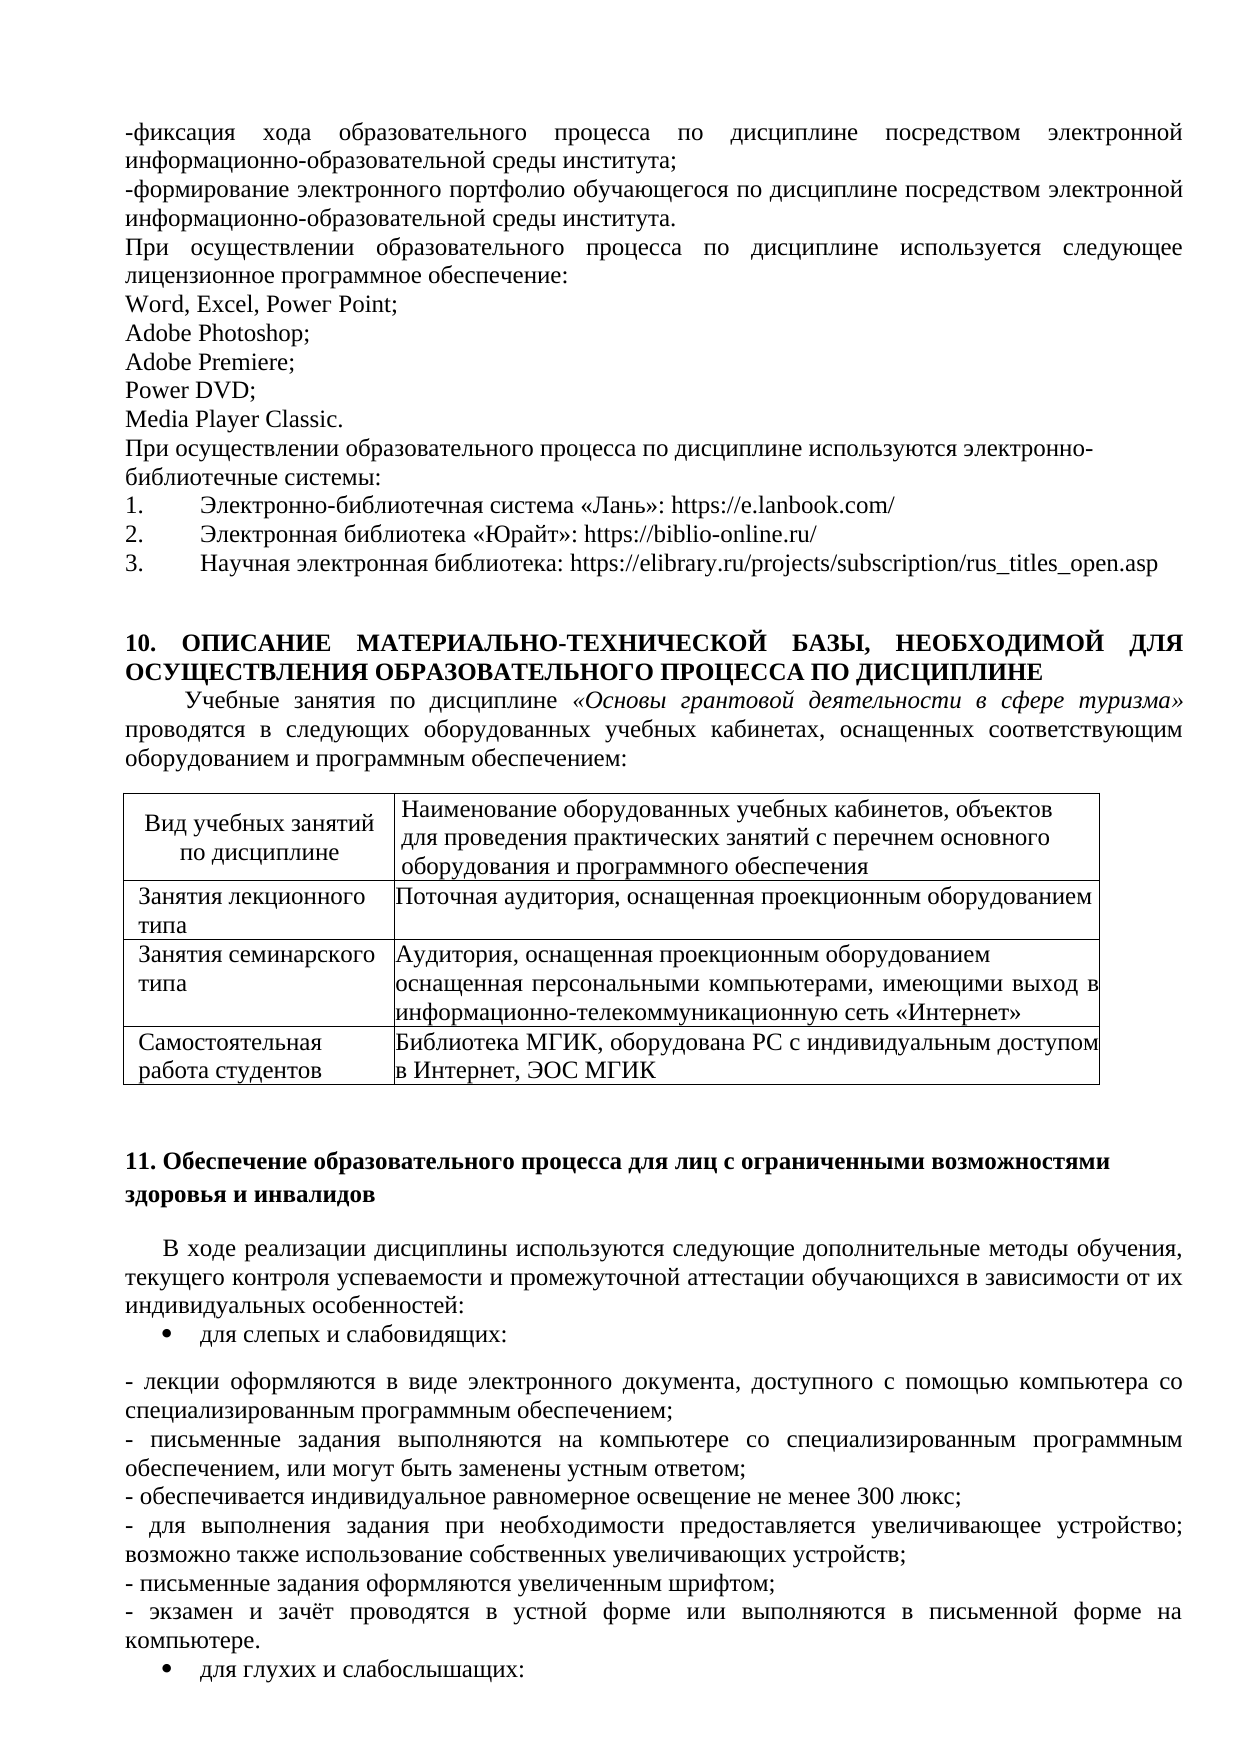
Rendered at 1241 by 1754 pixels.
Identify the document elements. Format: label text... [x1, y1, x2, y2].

text 11. Обеспечение образовательного процесса для лиц с ограниченными возможностями здоровья и инвалидов [125, 1146, 1184, 1208]
list для слепых и слабовидящих: [162, 1319, 1184, 1348]
text Media Player Classic. [125, 404, 1184, 433]
text - письменные задания выполняются на компьютере со специализированным программным обеспечением, или могут быть заменены устным ответом; [125, 1424, 1184, 1481]
text При осуществлении образовательного процесса по дисциплине используется следующее лицензионное программное обеспечение: [125, 232, 1184, 289]
text 2. Электронная библиотека «Юрайт»: https://biblio-online.ru/ [125, 519, 1184, 548]
table_cell Занятия семинарского типа [124, 940, 394, 1026]
table_cell Поточная аудитория, оснащенная проекционным оборудованием [395, 881, 1099, 938]
text 3. Научная электронная библиотека: https://elibrary.ru/projects/subscription/rus_titles_open.asp [125, 548, 1184, 577]
text - экзамен и зачёт проводятся в устной форме или выполняются в письменной форме на компьютере. [125, 1596, 1184, 1654]
table_cell Библиотека МГИК, оборудована РС с индивидуальным доступом в Интернет, ЭОС МГИК [395, 1027, 1099, 1084]
text Wогd, Ехсеl, Powег Роint; [125, 289, 1184, 318]
text - для выполнения задания при необходимости предоставляется увеличивающее устройство; возможно также использование собственных увеличивающих устройств; [125, 1510, 1184, 1568]
list для глухих и слабослышащих: [162, 1654, 1184, 1683]
text Учебные занятия по дисциплине «Основы грантовой деятельности в сфере туризма» проводятся в следующих оборудованных учебных кабинетах, оснащенных соответствующим оборудованием и программным обеспечением: [125, 686, 1184, 772]
table_cell Занятия лекционного типа [124, 881, 394, 938]
table_header Наименование оборудованных учебных кабинетов, объектов для проведения практических занятий с перечнем основного оборудования и программного обеспечения [395, 794, 1099, 880]
table_header Вид учебных занятий по дисциплине [124, 794, 394, 880]
text -формирование электронного портфолио обучающегося по дисциплине посредством электронной информационно-образовательной среды института. [125, 174, 1184, 232]
text -фиксация хода образовательного процесса по дисциплине посредством электронной информационно-образовательной среды института; [125, 117, 1184, 174]
text Adobe Photoshop; [125, 318, 1184, 347]
text 1. Электронно-библиотечная система «Лань»: https://e.lanbook.com/ [125, 490, 1184, 519]
text - обеспечивается индивидуальное равномерное освещение не менее 300 люкс; [125, 1481, 1184, 1510]
text 10. ОПИСАНИЕ МАТЕРИАЛЬНО-ТЕХНИЧЕСКОЙ БАЗЫ, НЕОБХОДИМОЙ ДЛЯ ОСУЩЕСТВЛЕНИЯ ОБРАЗОВАТЕЛЬНОГО ПРОЦЕССА ПО ДИСЦИПЛИНЕ [125, 628, 1184, 686]
table_cell Аудитория, оснащенная проекционным оборудованием оснащенная персональными компьютерами, имеющими выход в информационно-телекоммуникационную сеть «Интернет» [395, 940, 1099, 1026]
text Power DVD; [125, 375, 1184, 404]
text - письменные задания оформляются увеличенным шрифтом; [125, 1568, 1184, 1596]
text Adobe Premiere; [125, 347, 1184, 375]
table_cell Самостоятельная работа студентов [124, 1027, 394, 1084]
text В ходе реализации дисциплины используются следующие дополнительные методы обучения, текущего контроля успеваемости и промежуточной аттестации обучающихся в зависимости от их индивидуальных особенностей: [125, 1233, 1184, 1319]
text - лекции оформляются в виде электронного документа, доступного с помощью компьютера со специализированным программным обеспечением; [125, 1366, 1184, 1424]
text При осуществлении образовательного процесса по дисциплине используются электронно-библиотечные системы: [125, 433, 1184, 490]
